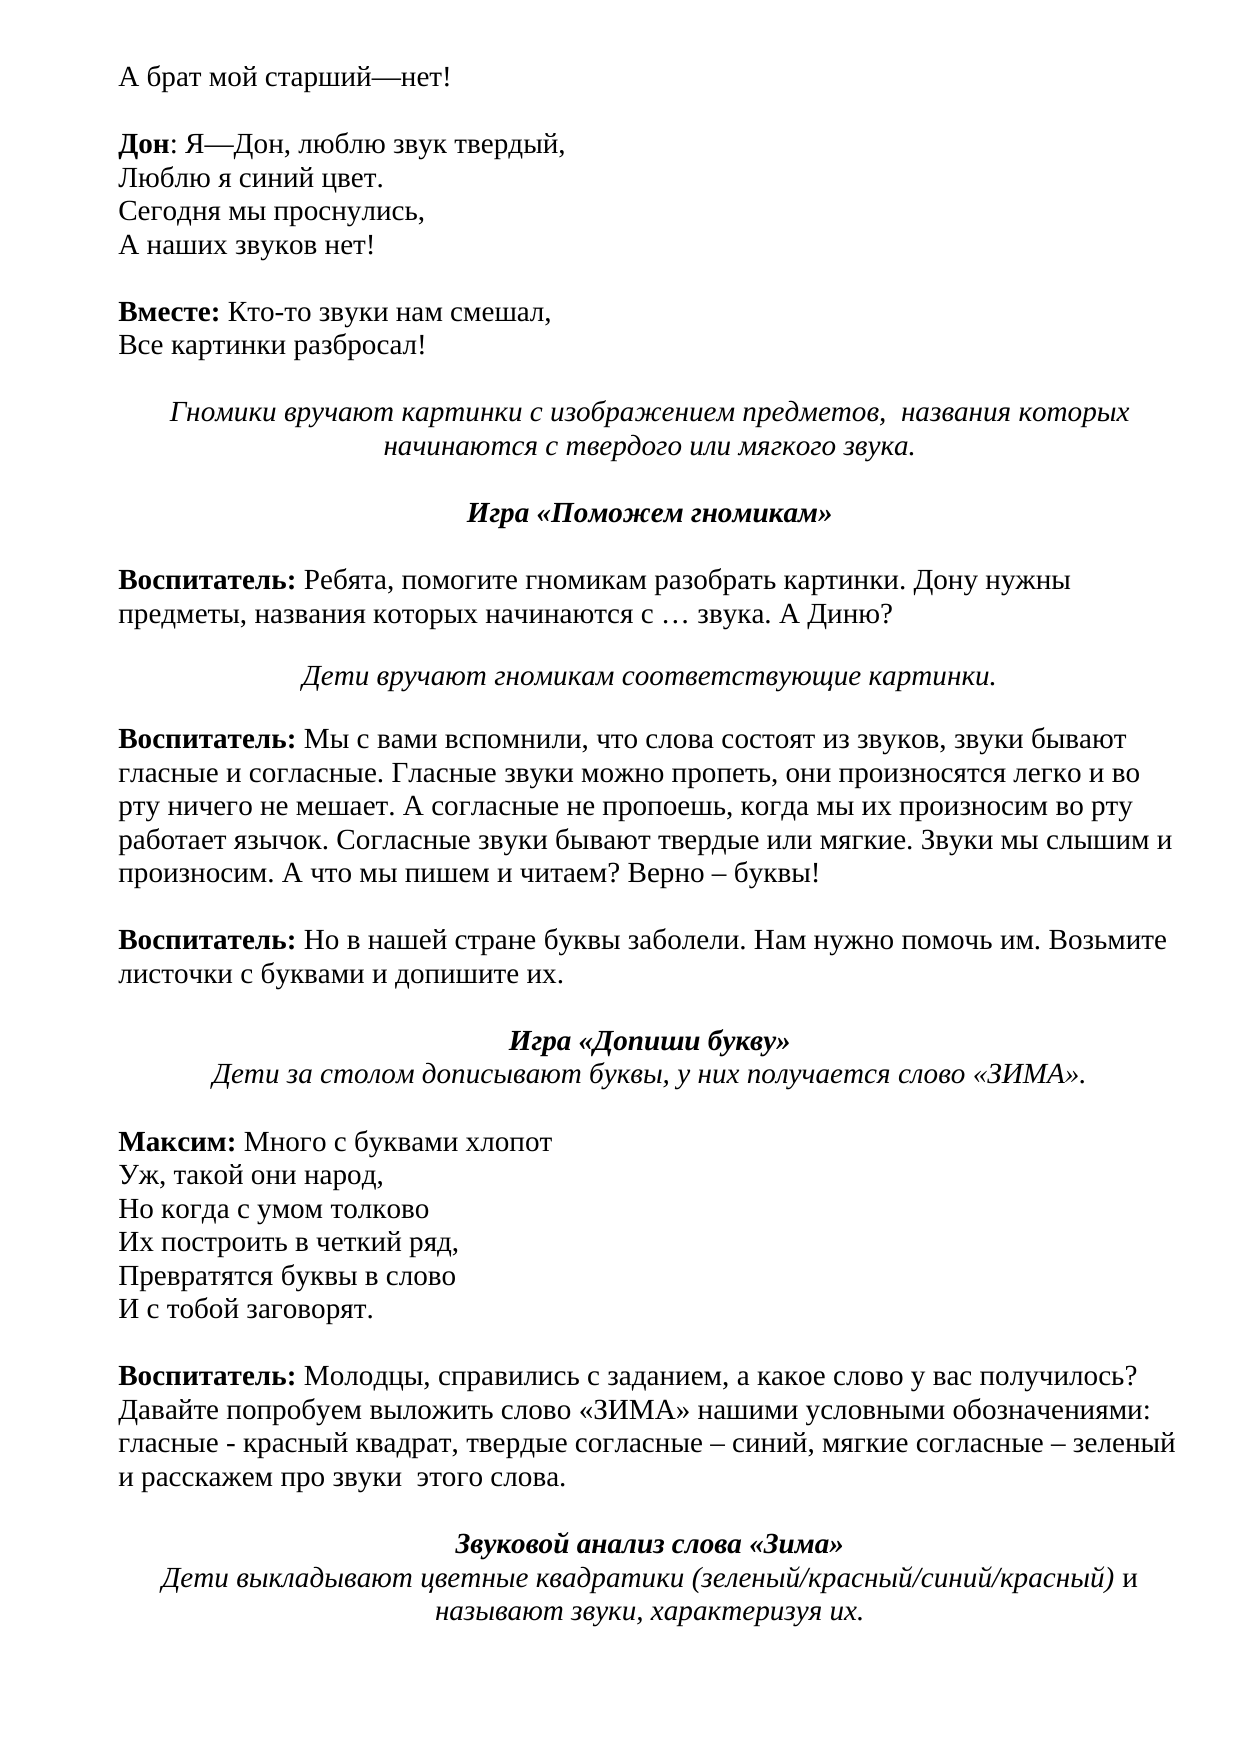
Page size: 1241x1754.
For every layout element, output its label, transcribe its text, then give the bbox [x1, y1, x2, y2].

text Вместе: Кто-то звуки нам смешал, [118, 294, 1181, 327]
text Дон: Я—Дон, люблю звук твердый, [118, 126, 1181, 160]
text Их построить в четкий ряд, [118, 1224, 1181, 1258]
text Воспитатель: Мы с вами вспомнили, что слова состоят из звуков, звуки бывают гласные и согласные. Гласные звуки можно пропеть, они произносятся легко и во рту ничего не мешает. А согласные не пропоешь, когда мы их произносим во рту работает язычок. Согласные звуки бывают твердые или мягкие. Звуки мы слышим и произносим. А что мы пишем и читаем? Верно – буквы! [118, 721, 1181, 889]
text Воспитатель: Ребята, помогите гномикам разобрать картинки. Дону нужны предметы, названия которых начинаются с … звука. А Диню? [118, 562, 1181, 629]
text Игра «Допиши букву» [118, 1023, 1181, 1057]
text Превратятся буквы в слово [118, 1258, 1181, 1291]
text Максим: Много с буквами хлопот [118, 1124, 1181, 1157]
text Воспитатель: Но в нашей стране буквы заболели. Нам нужно помочь им. Возьмите листочки с буквами и допишите их. [118, 922, 1181, 989]
text И с тобой заговорят. [118, 1291, 1181, 1325]
text Сегодня мы проснулись, [118, 193, 1181, 227]
text Люблю я синий цвет. [118, 160, 1181, 193]
text Но когда с умом толково [118, 1191, 1181, 1224]
text Звуковой анализ слова «Зима» [118, 1526, 1181, 1560]
text Воспитатель: Молодцы, справились с заданием, а какое слово у вас получилось? [118, 1358, 1181, 1392]
text Дети за столом дописывают буквы, у них получается слово «ЗИМА». [118, 1057, 1181, 1090]
text Все картинки разбросал! [118, 327, 1181, 361]
text Дети вручают гномикам соответствующие картинки. [118, 658, 1181, 692]
text Дети выкладывают цветные квадратики (зеленый/красный/синий/красный) и называют звуки, характеризуя их. [118, 1560, 1181, 1627]
text Давайте попробуем выложить слово «ЗИМА» нашими условными обозначениями: гласные - красный квадрат, твердые согласные – синий, мягкие согласные – зеленый и расскажем про звуки этого слова. [118, 1392, 1181, 1493]
text А наших звуков нет! [118, 227, 1181, 260]
text Гномики вручают картинки с изображением предметов, названия которых начинаются с твердого или мягкого звука. [118, 394, 1181, 462]
text Игра «Поможем гномикам» [118, 495, 1181, 529]
text А брат мой старший—нет! [118, 59, 1181, 93]
text Уж, такой они народ, [118, 1157, 1181, 1191]
